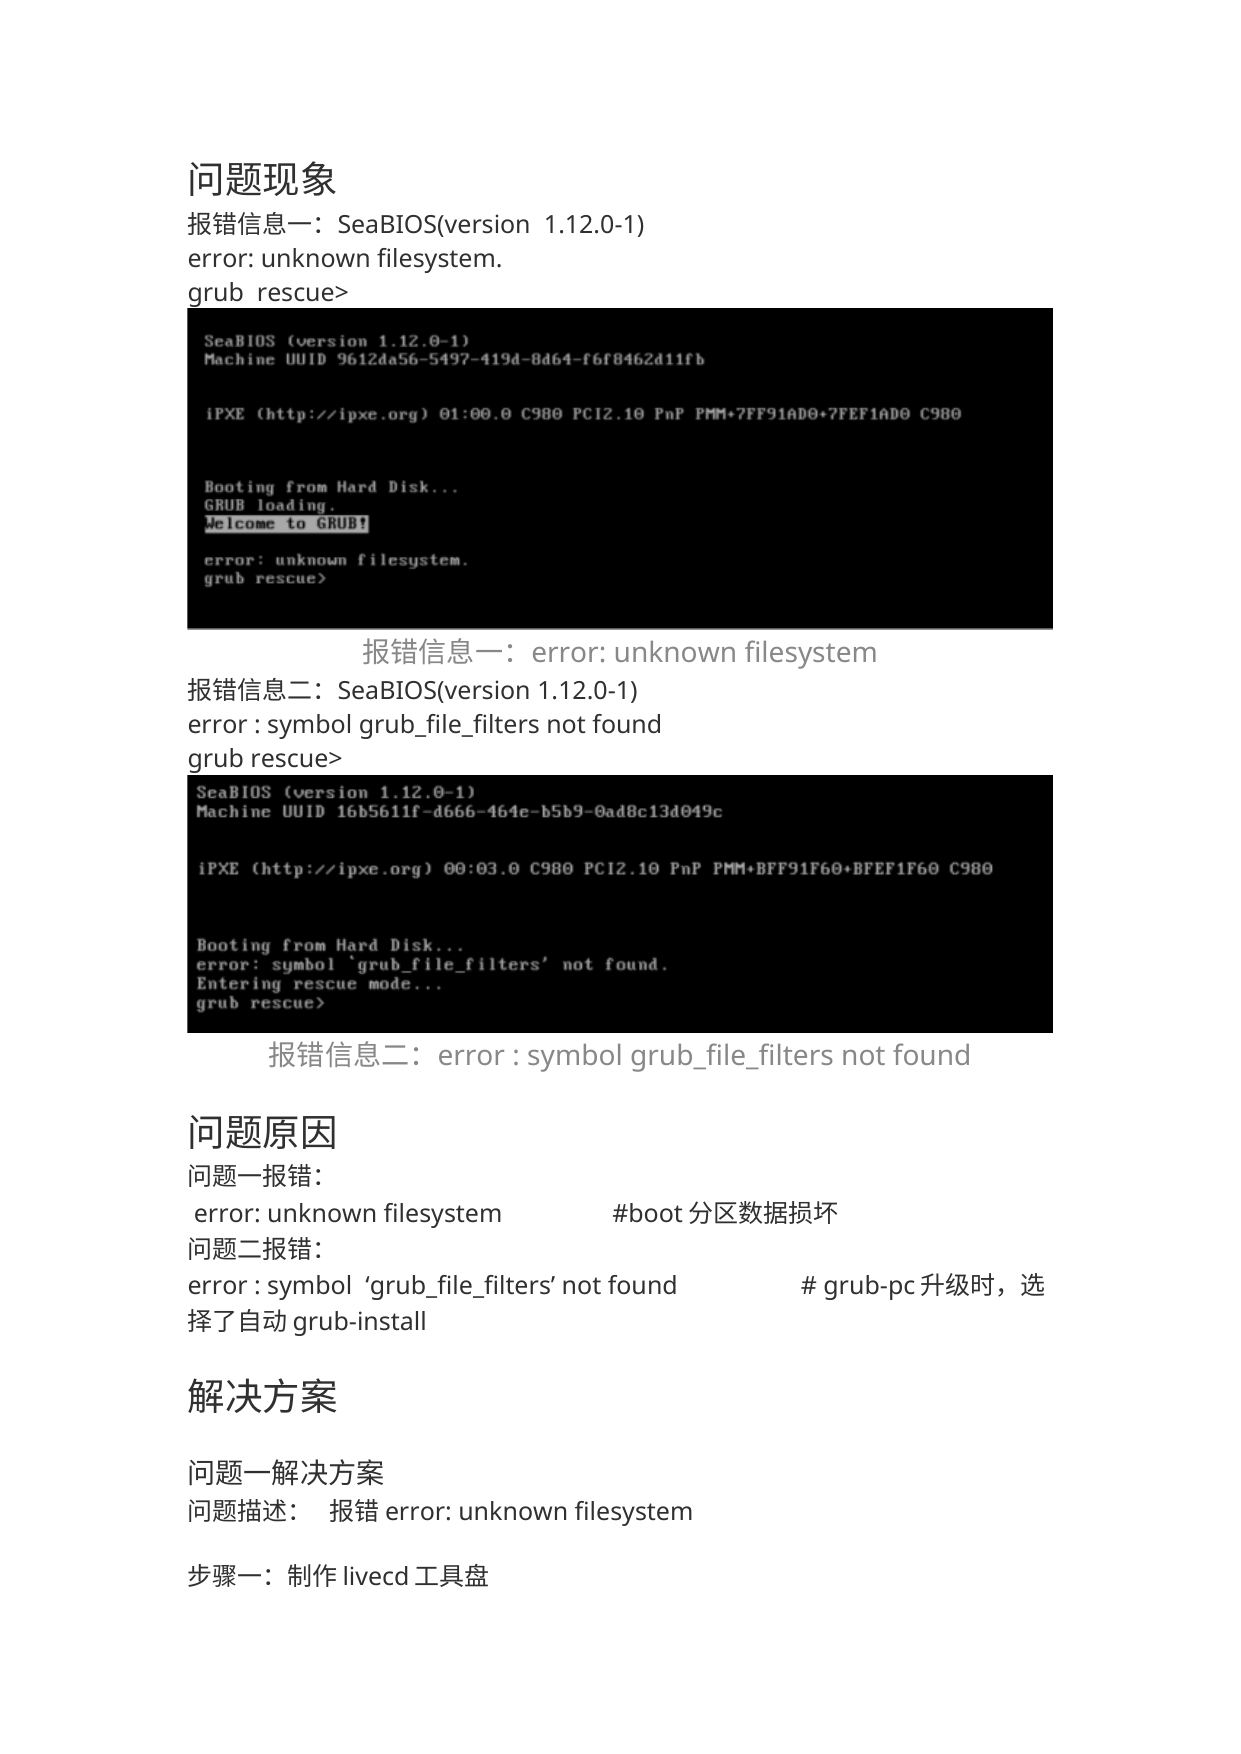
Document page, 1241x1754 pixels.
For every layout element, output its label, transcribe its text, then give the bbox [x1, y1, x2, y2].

text grub rescue> [187, 274, 1053, 308]
text error: unknown filesystem. [187, 241, 1053, 274]
text 问题一报错： [187, 1157, 1053, 1193]
picture [187, 775, 1053, 1033]
text error: unknown filesystem #boot分区数据损坏 [187, 1193, 1053, 1229]
text grub rescue> [187, 741, 1053, 775]
text 问题描述： 报错 error: unknown filesystem [187, 1491, 1053, 1528]
text 问题原因 [187, 1102, 1053, 1157]
text 报错信息一：SeaBIOS(version 1.12.0-1) [187, 204, 1053, 241]
text 报错信息二：error : symbol grub_file_filters not found [187, 1033, 1053, 1073]
text 问题二报错： [187, 1229, 1053, 1266]
text 报错信息一：error: unknown filesystem [187, 630, 1053, 671]
text 报错信息二：SeaBIOS(version 1.12.0-1) [187, 671, 1053, 707]
text 问题一解决方案 [187, 1451, 1053, 1491]
text 解决方案 [187, 1367, 1053, 1421]
picture [187, 308, 1053, 630]
text error : symbol ‘grub_file_filters’ not found # grub-pc升级时，选择了自动grub-install [187, 1266, 1053, 1338]
text error : symbol grub_file_filters not found [187, 707, 1053, 741]
text 问题现象 [187, 150, 1053, 204]
text 步骤一：制作livecd工具盘 [187, 1557, 1053, 1593]
